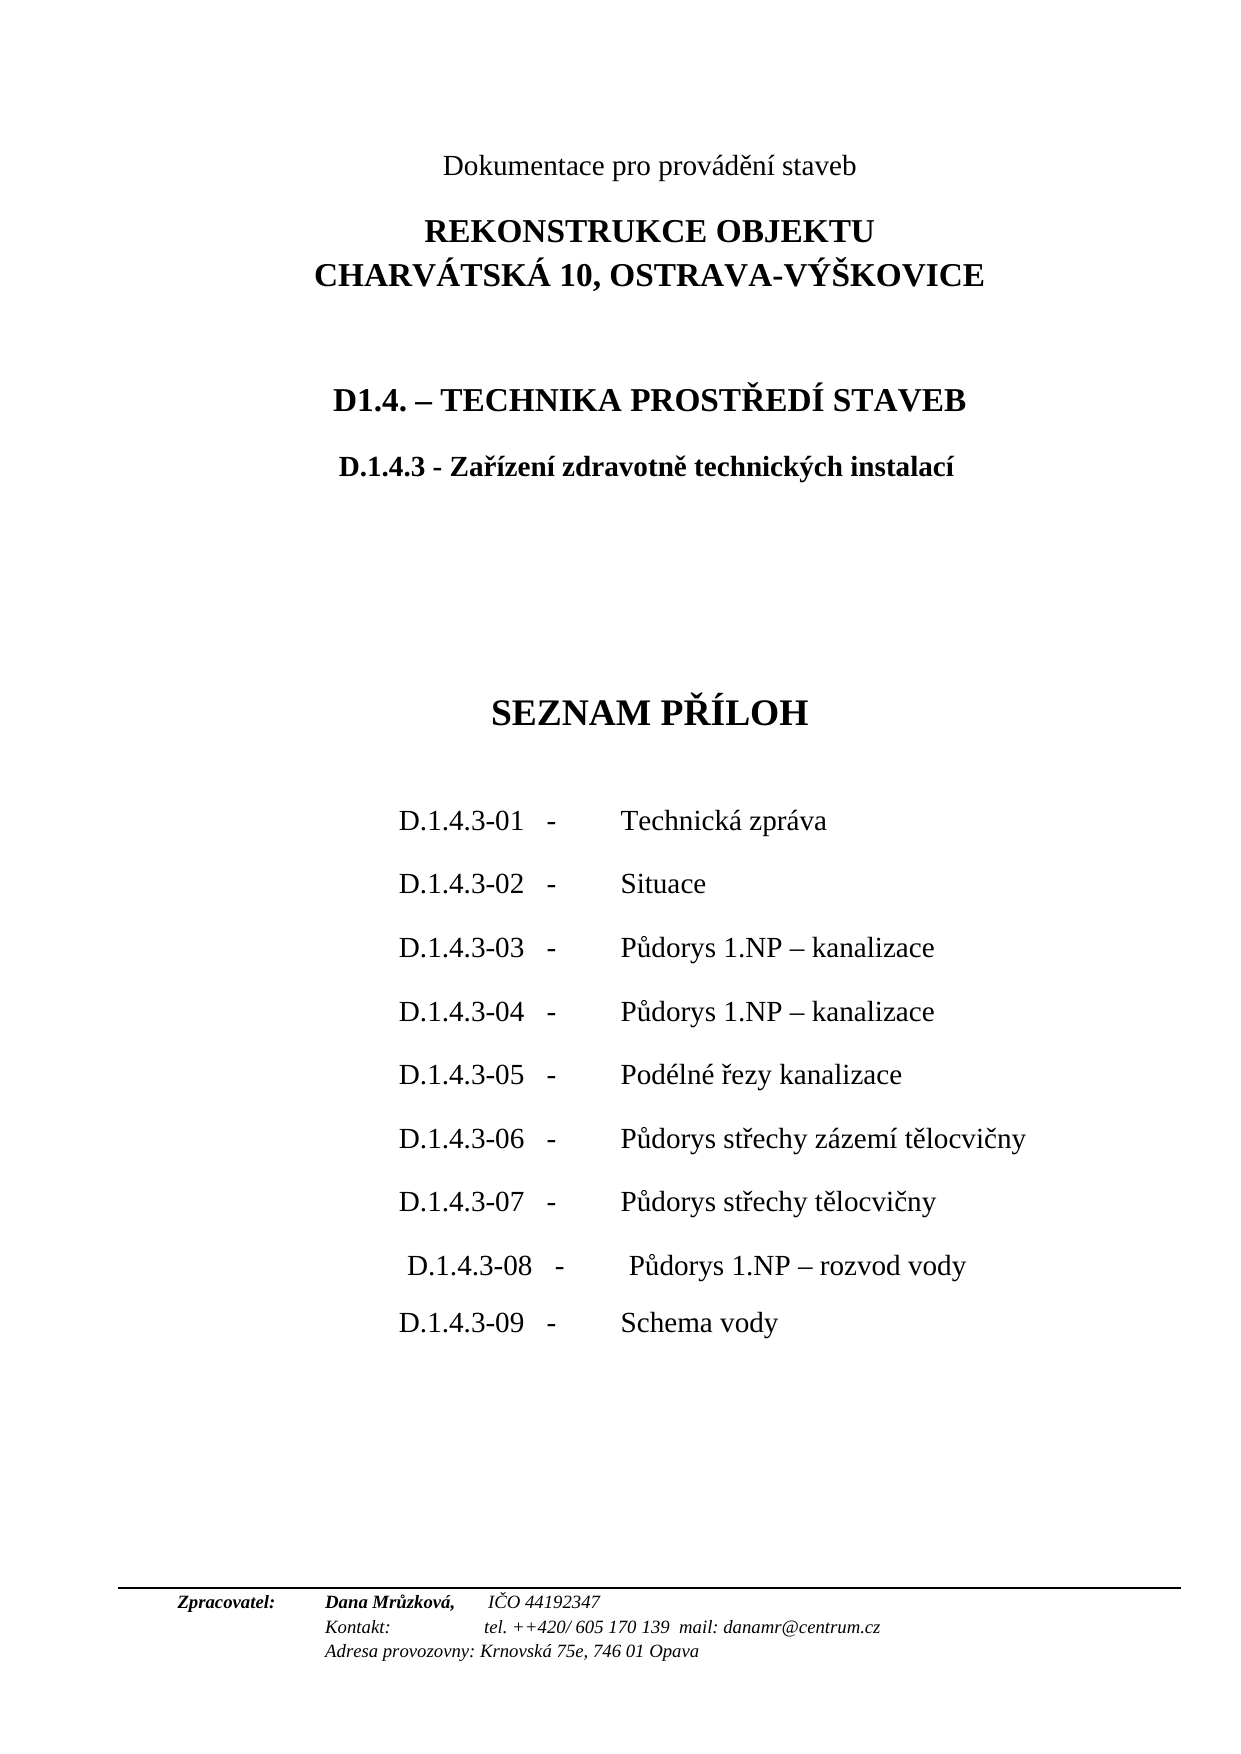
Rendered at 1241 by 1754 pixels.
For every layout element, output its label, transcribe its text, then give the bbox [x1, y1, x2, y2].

subtitle D.1.4.3-07 - Půdorys střechy tělocvičny [177, 1184, 1122, 1218]
text D.1.4.3-09 - Schema vody [325, 1306, 1122, 1339]
subtitle D.1.4.3 - Zařízení zdravotně technických instalací [177, 449, 1122, 482]
subtitle Dokumentace pro provádění staveb [177, 148, 1122, 181]
subtitle D.1.4.3-04 - Půdorys 1.NP – kanalizace [177, 994, 1122, 1027]
subtitle REKONSTRUKCE OBJEKTU [177, 211, 1122, 249]
text SEZNAM PŘÍLOH [177, 690, 1122, 733]
subtitle Charvátská 10, Ostrava-Výškovice [177, 255, 1122, 294]
subtitle D.1.4.3-03 - Půdorys 1.NP – kanalizace [177, 930, 1122, 964]
subtitle D.1.4.3-01 - Technická zpráva [177, 803, 1122, 837]
subtitle D.1.4.3-06 - Půdorys střechy zázemí tělocvičny [177, 1121, 1122, 1154]
subtitle D.1.4.3-02 - Situace [251, 867, 1122, 900]
title D1.4. – TECHNIKA PROSTŘEDÍ STAVEB [177, 380, 1122, 418]
subtitle D.1.4.3-05 - Podélné řezy kanalizace [177, 1057, 1122, 1091]
text D.1.4.3-08 - Půdorys 1.NP – rozvod vody [177, 1248, 1122, 1281]
